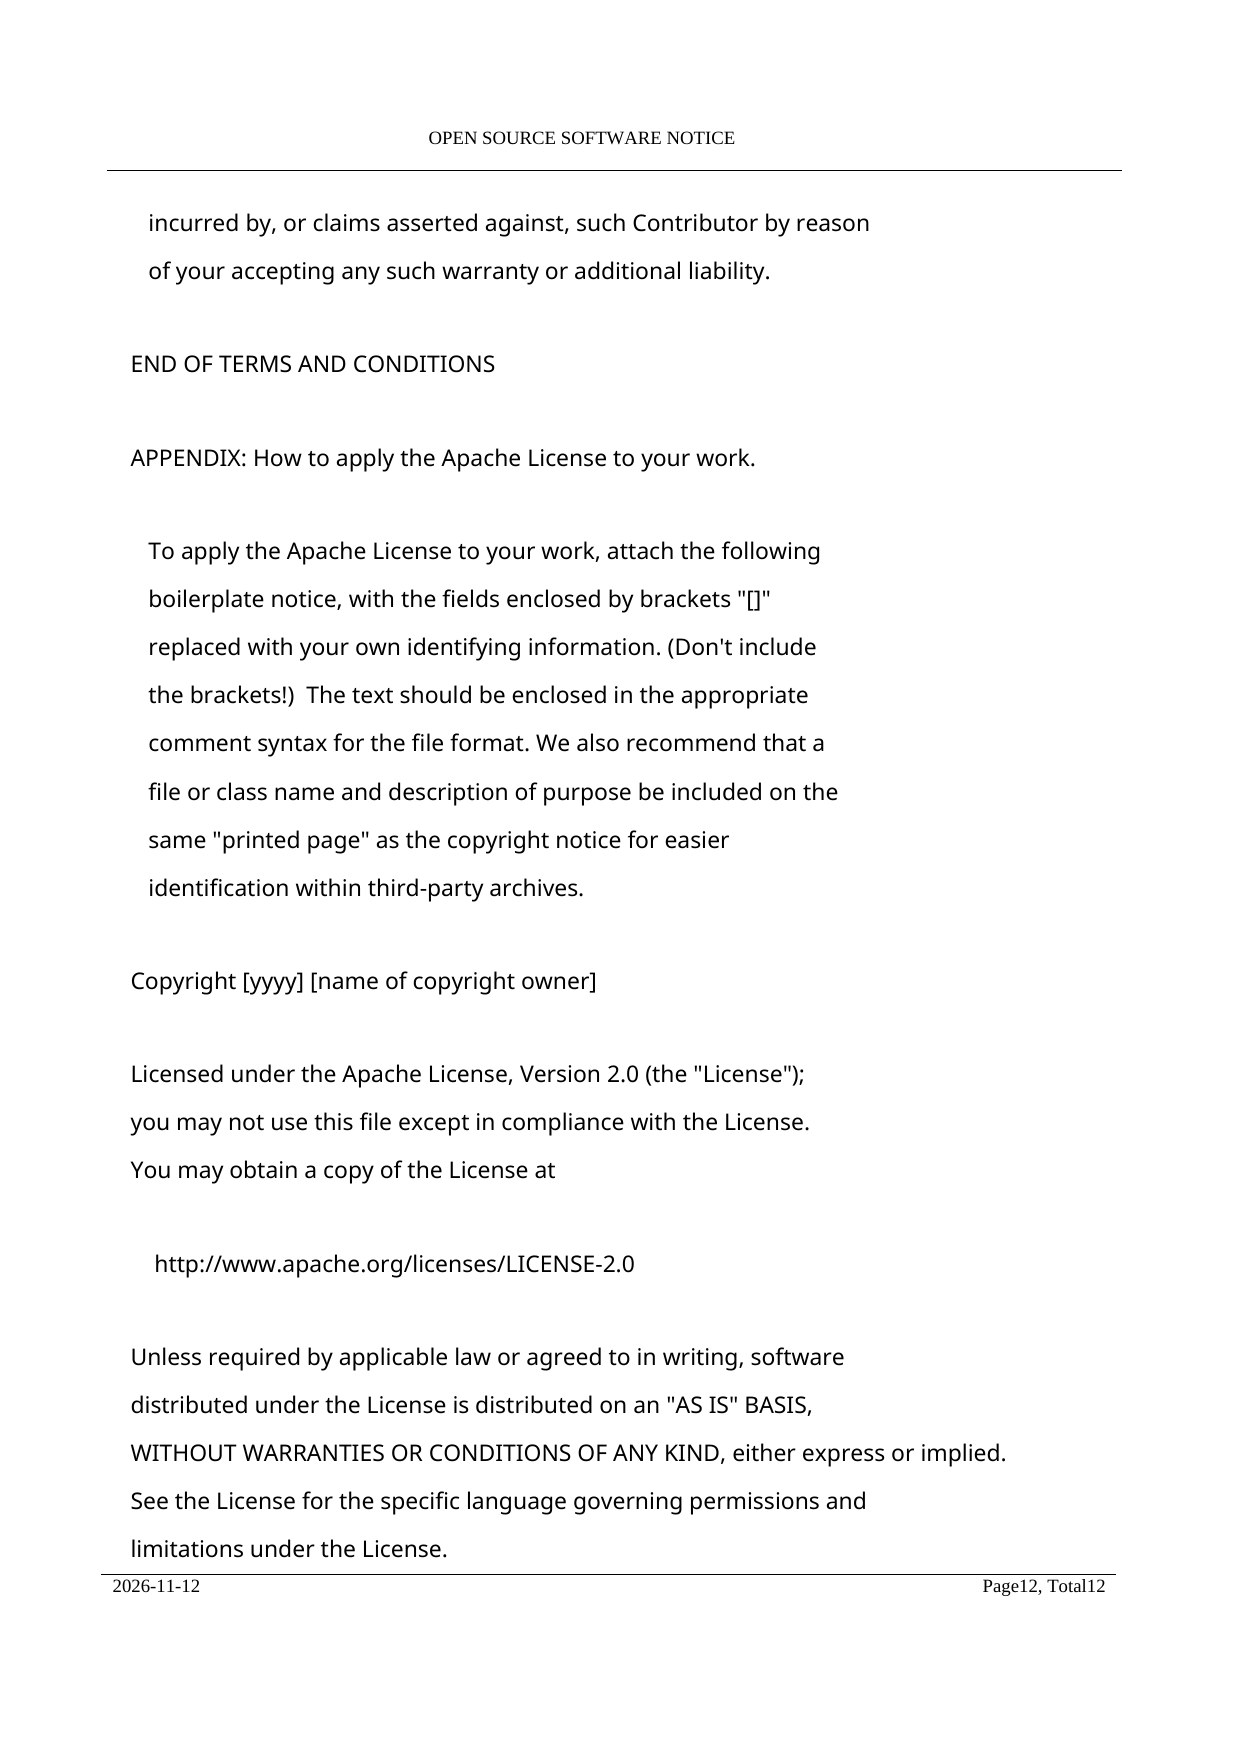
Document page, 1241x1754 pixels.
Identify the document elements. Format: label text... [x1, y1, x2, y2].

text you may not use this file except in compliance with the License. [112, 1106, 1128, 1138]
text comment syntax for the file format. We also recommend that a [112, 727, 1128, 759]
text See the License for the specific language governing permissions and [112, 1484, 1128, 1517]
text limitations under the License. [112, 1533, 1128, 1565]
text To apply the Apache License to your work, attach the following [112, 534, 1128, 567]
text incurred by, or claims asserted against, such Contributor by reason [112, 206, 1128, 239]
text of your accepting any such warranty or additional liability. [112, 254, 1128, 287]
text END OF TERMS AND CONDITIONS [112, 348, 1128, 380]
text APPENDIX: How to apply the Apache License to your work. [112, 441, 1128, 473]
text http://www.apache.org/licenses/LICENSE-2.0 [112, 1247, 1128, 1279]
text Licensed under the Apache License, Version 2.0 (the "License"); [112, 1057, 1128, 1090]
text file or class name and description of purpose be included on the [112, 775, 1128, 807]
text Copyright [yyyy] [name of copyright owner] [112, 964, 1128, 997]
text same "printed page" as the copyright notice for easier [112, 823, 1128, 855]
text distributed under the License is distributed on an "AS IS" BASIS, [112, 1388, 1128, 1421]
text the brackets!) The text should be enclosed in the appropriate [112, 678, 1128, 711]
text identification within third-party archives. [112, 871, 1128, 903]
text boilerplate notice, with the fields enclosed by brackets "[]" [112, 582, 1128, 615]
text WITHOUT WARRANTIES OR CONDITIONS OF ANY KIND, either express or implied. [112, 1436, 1128, 1469]
text replaced with your own identifying information. (Don't include [112, 630, 1128, 663]
text You may obtain a copy of the License at [112, 1154, 1128, 1186]
text Unless required by applicable law or agreed to in writing, software [112, 1340, 1128, 1373]
